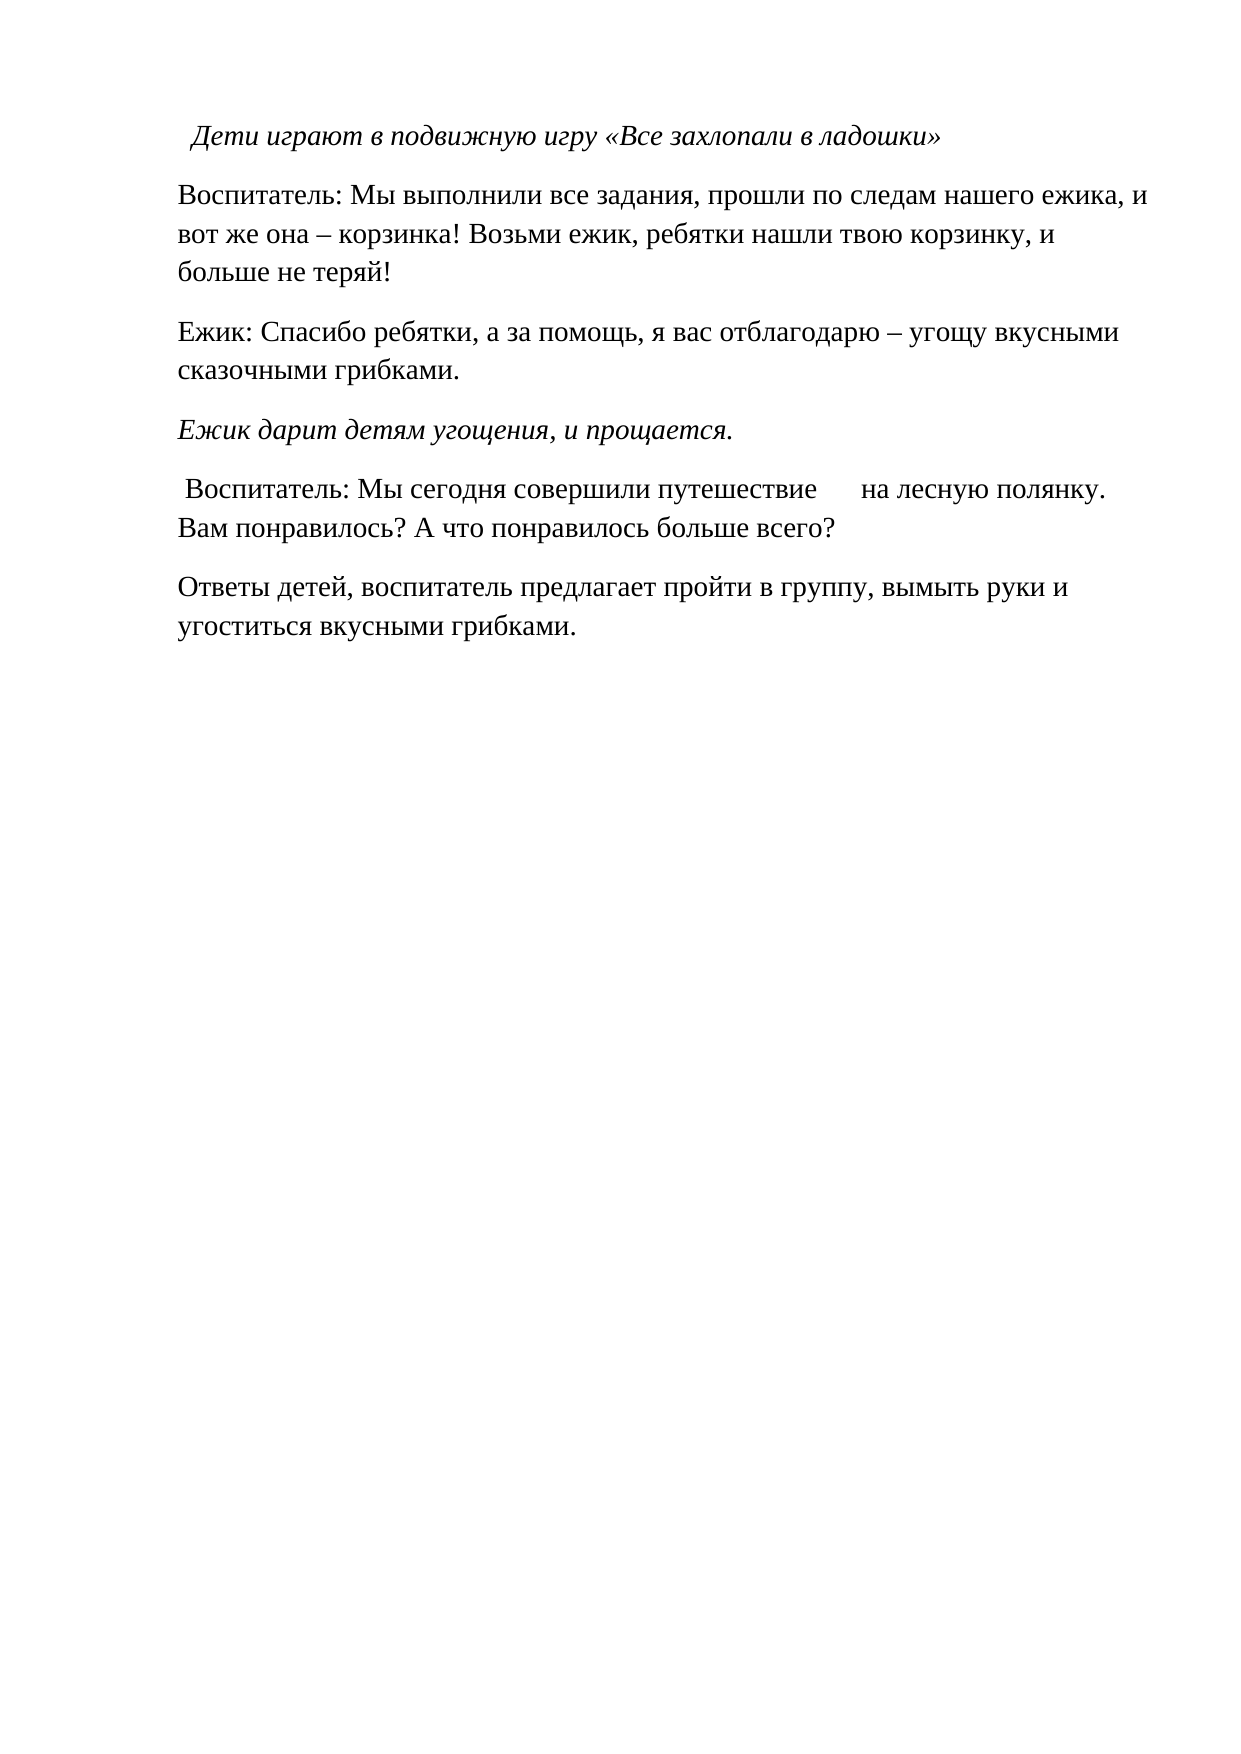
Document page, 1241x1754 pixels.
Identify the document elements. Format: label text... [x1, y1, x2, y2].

text Воспитатель: Мы сегодня совершили путешествие на лесную полянку. Вам понравилось? А что понравилось больше всего? [177, 471, 1152, 543]
text Ежик: Спасибо ребятки, а за помощь, я вас отблагодарю – угощу вкусными сказочными грибками. [177, 314, 1152, 386]
text Ответы детей, воспитатель предлагает пройти в группу, вымыть руки и угоститься вкусными грибками. [177, 569, 1152, 641]
text Дети играют в подвижную игру «Все захлопали в ладошки» [177, 118, 1152, 152]
text Ежик дарит детям угощения, и прощается. [177, 412, 1152, 445]
text Воспитатель: Мы выполнили все задания, прошли по следам нашего ежика, и вот же она – корзинка! Возьми ежик, ребятки нашли твою корзинку, и больше не теряй! [177, 177, 1152, 288]
